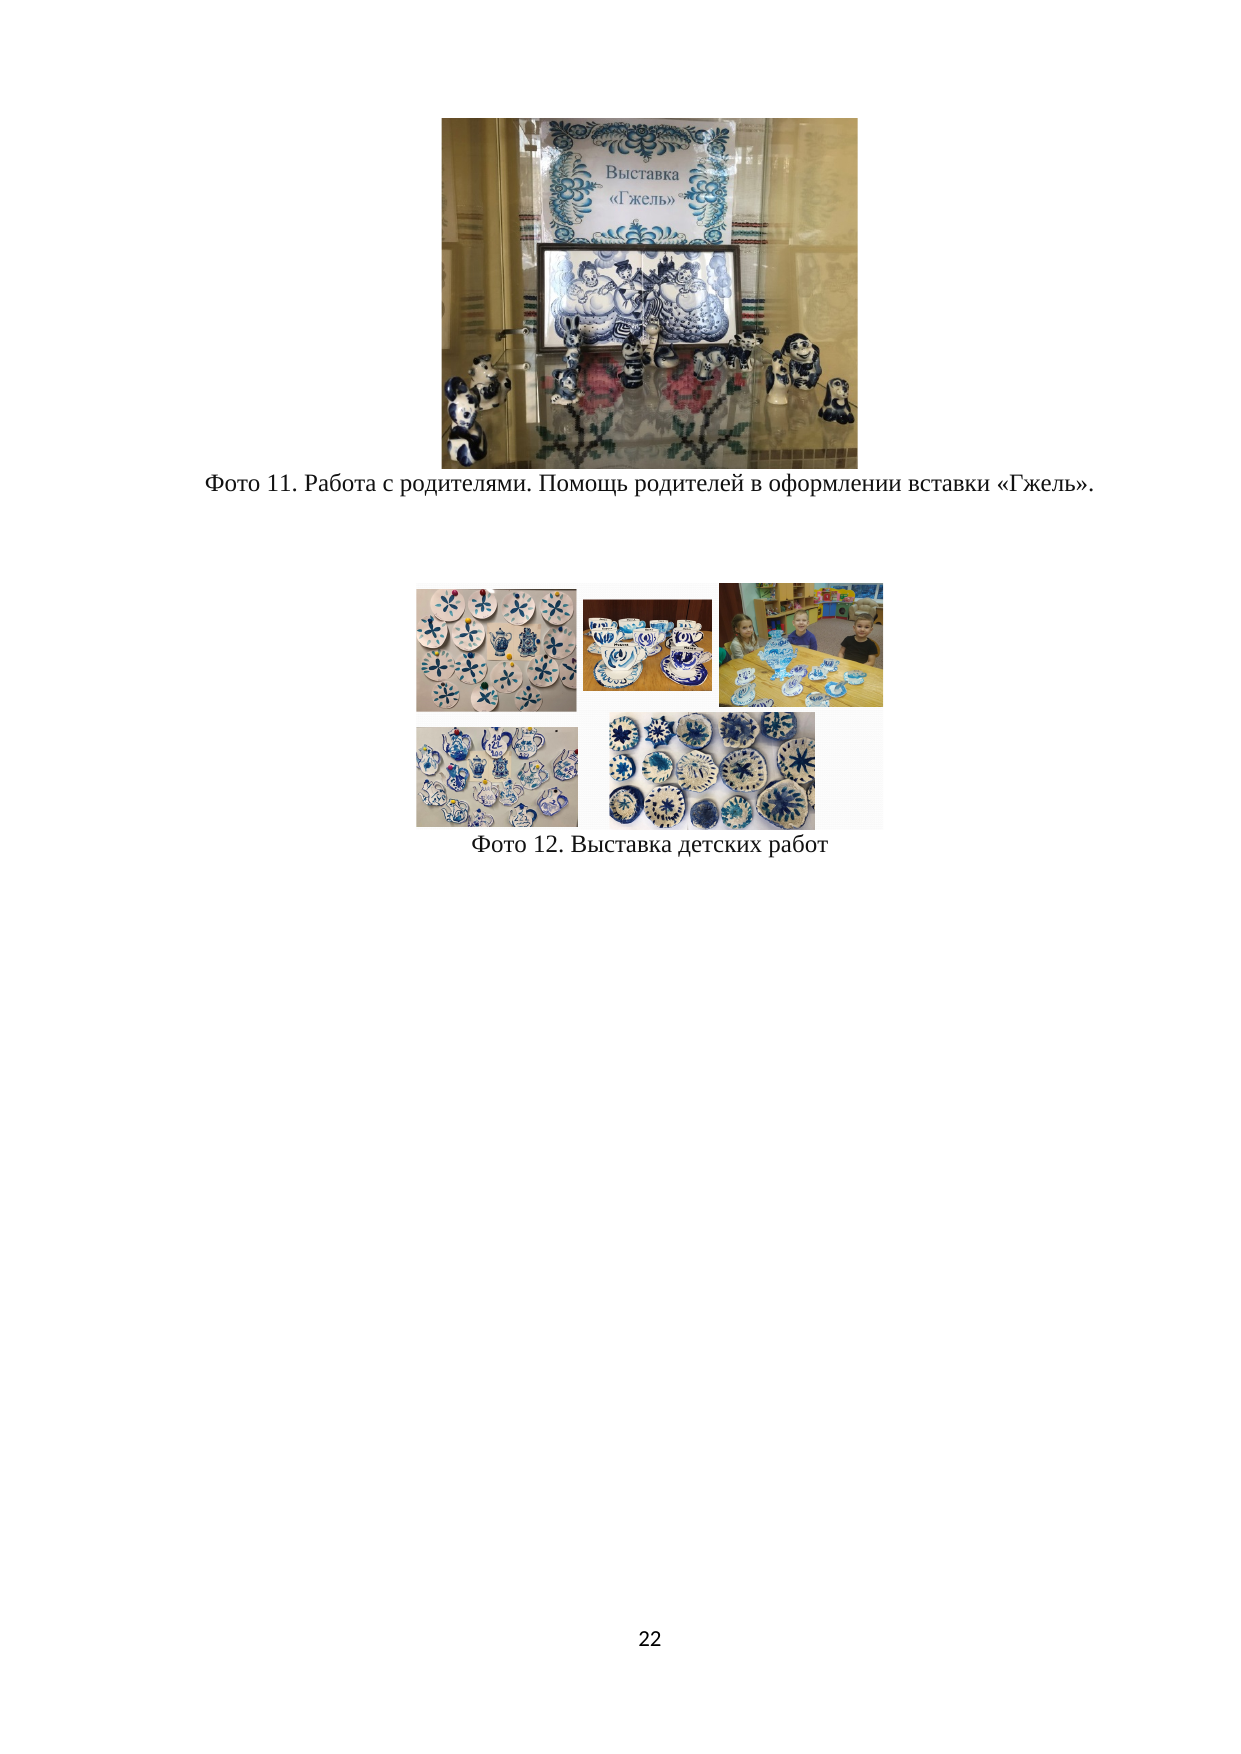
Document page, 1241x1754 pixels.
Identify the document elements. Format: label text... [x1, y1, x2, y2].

picture [416, 583, 884, 830]
text Фото 12. Выставка детских работ [177, 829, 1122, 858]
picture [441, 118, 858, 469]
text Фото 11. Работа с родителями. Помощь родителей в оформлении вставки «Гжель». [177, 468, 1122, 497]
